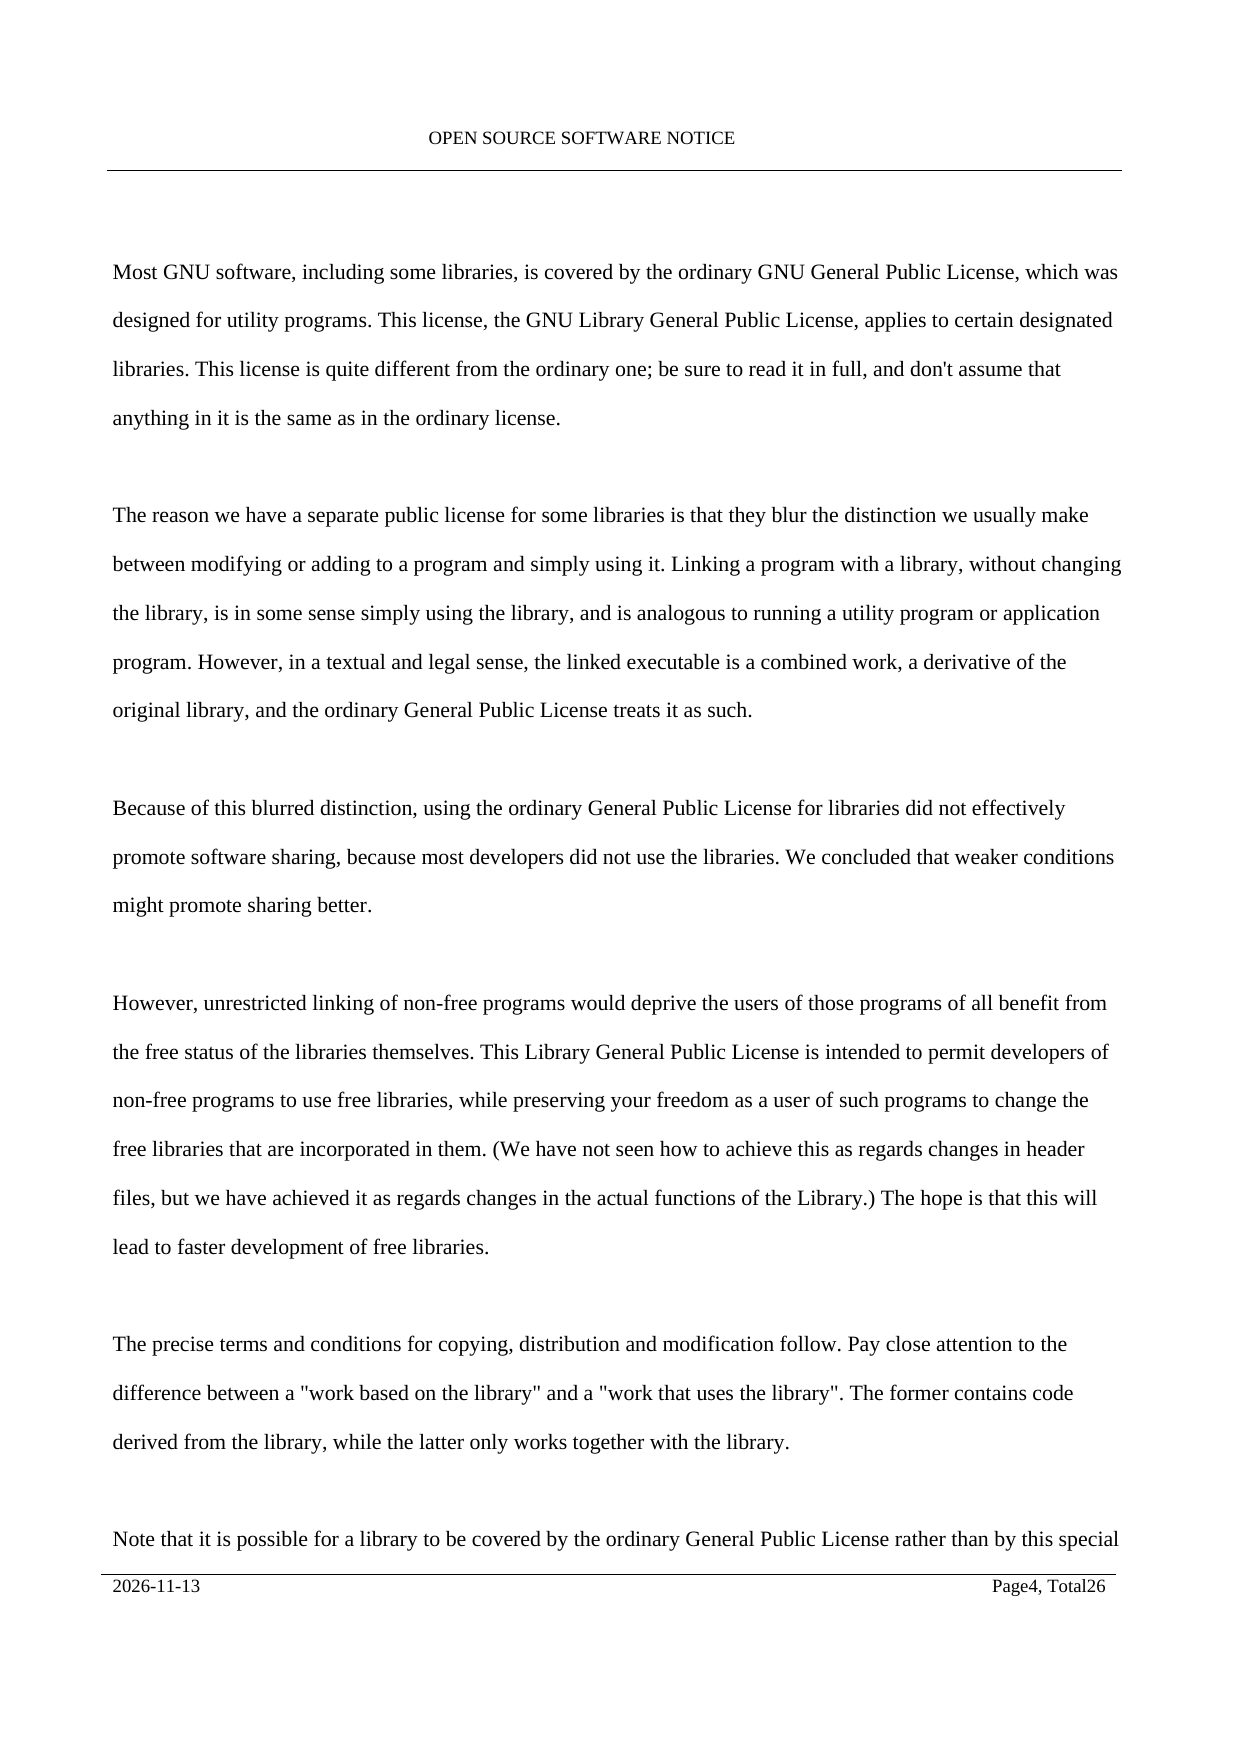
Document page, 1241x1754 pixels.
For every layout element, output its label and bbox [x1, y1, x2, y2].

text [112, 206, 1128, 1555]
